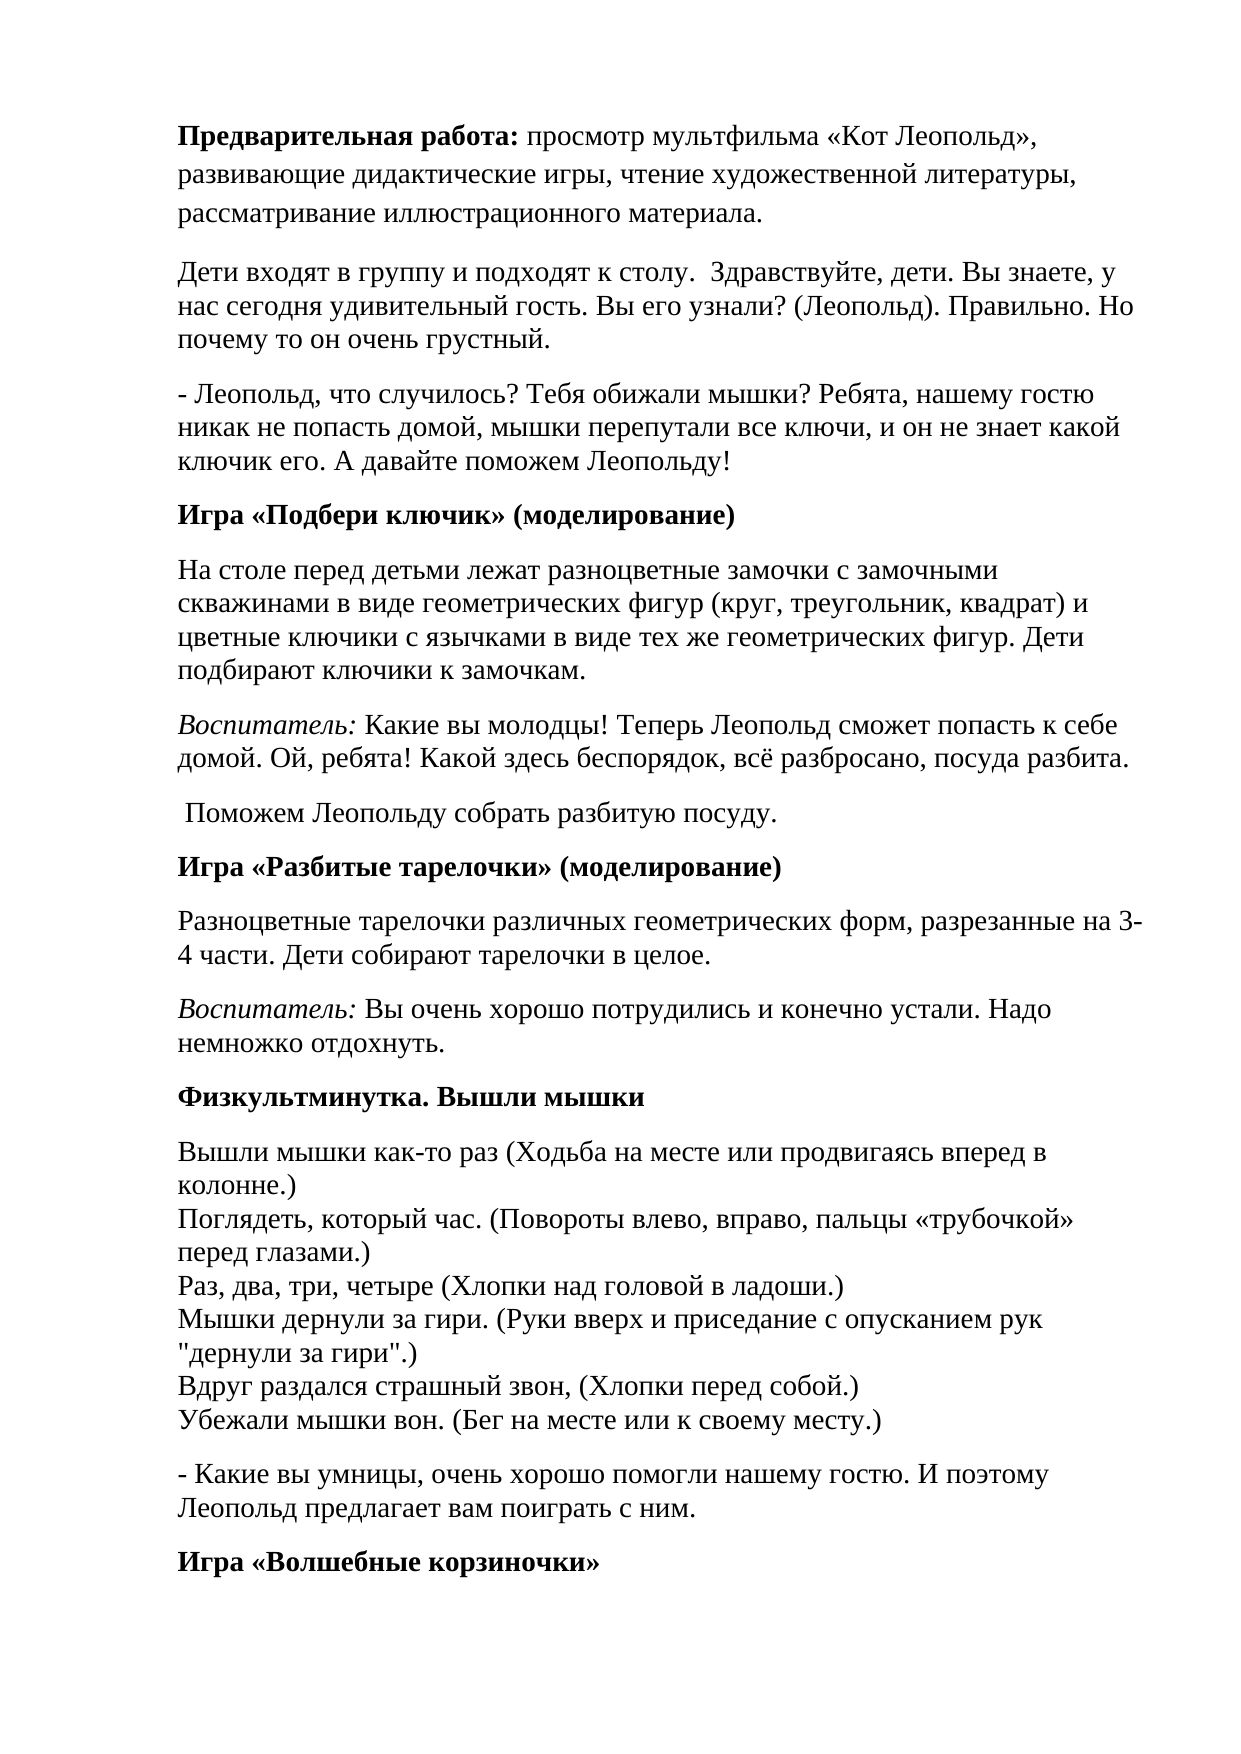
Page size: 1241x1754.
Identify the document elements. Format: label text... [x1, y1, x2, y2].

text Игра «Разбитые тарелочки» (моделирование) [177, 849, 1152, 883]
text Игра «Подбери ключик» (моделирование) [177, 497, 1152, 531]
text Вышли мышки как-то раз (Ходьба на месте или продвигаясь вперед в колонне.) Поглядеть, который час. (Повороты влево, вправо, пальцы «трубочкой» перед глазами.) Раз, два, три, четыре (Хлопки над головой в ладоши.) Мышки дернули за гири. (Руки вверх и приседание с опусканием рук "дернули за гири".) Вдруг раздался страшный звон, (Хлопки перед собой.) Убежали мышки вон. (Бег на месте или к своему месту.) [177, 1134, 1152, 1436]
text Разноцветные тарелочки различных геометрических форм, разрезанные на 3-4 части. Дети собирают тарелочки в целое. [177, 903, 1152, 971]
text Воспитатель: Какие вы молодцы! Теперь Леопольд сможет попасть к себе домой. Ой, ребята! Какой здесь беспорядок, всё разбросано, посуда разбита. [177, 707, 1152, 774]
text Игра «Волшебные корзиночки» [177, 1544, 1152, 1578]
text Дети входят в группу и подходят к столу. Здравствуйте, дети. Вы знаете, у нас сегодня удивительный гость. Вы его узнали? (Леопольд). Правильно. Но почему то он очень грустный. [177, 254, 1152, 355]
text На столе перед детьми лежат разноцветные замочки с замочными скважинами в виде геометрических фигур (круг, треугольник, квадрат) и цветные ключики с язычками в виде тех же геометрических фигур. Дети подбирают ключики к замочкам. [177, 552, 1152, 686]
text - Леопольд, что случилось? Тебя обижали мышки? Ребята, нашему гостю никак не попасть домой, мышки перепутали все ключи, и он не знает какой ключик его. А давайте поможем Леопольду! [177, 376, 1152, 477]
text Воспитатель: Вы очень хорошо потрудились и конечно устали. Надо немножко отдохнуть. [177, 991, 1152, 1058]
text Физкультминутка. Вышли мышки [177, 1079, 1152, 1113]
text Предварительная работа: просмотр мультфильма «Кот Леопольд», развивающие дидактические игры, чтение художественной литературы, рассматривание иллюстрационного материала. [177, 118, 1152, 229]
text Поможем Леопольду собрать разбитую посуду. [177, 795, 1152, 828]
text - Какие вы умницы, очень хорошо помогли нашему гостю. И поэтому Леопольд предлагает вам поиграть с ним. [177, 1456, 1152, 1523]
